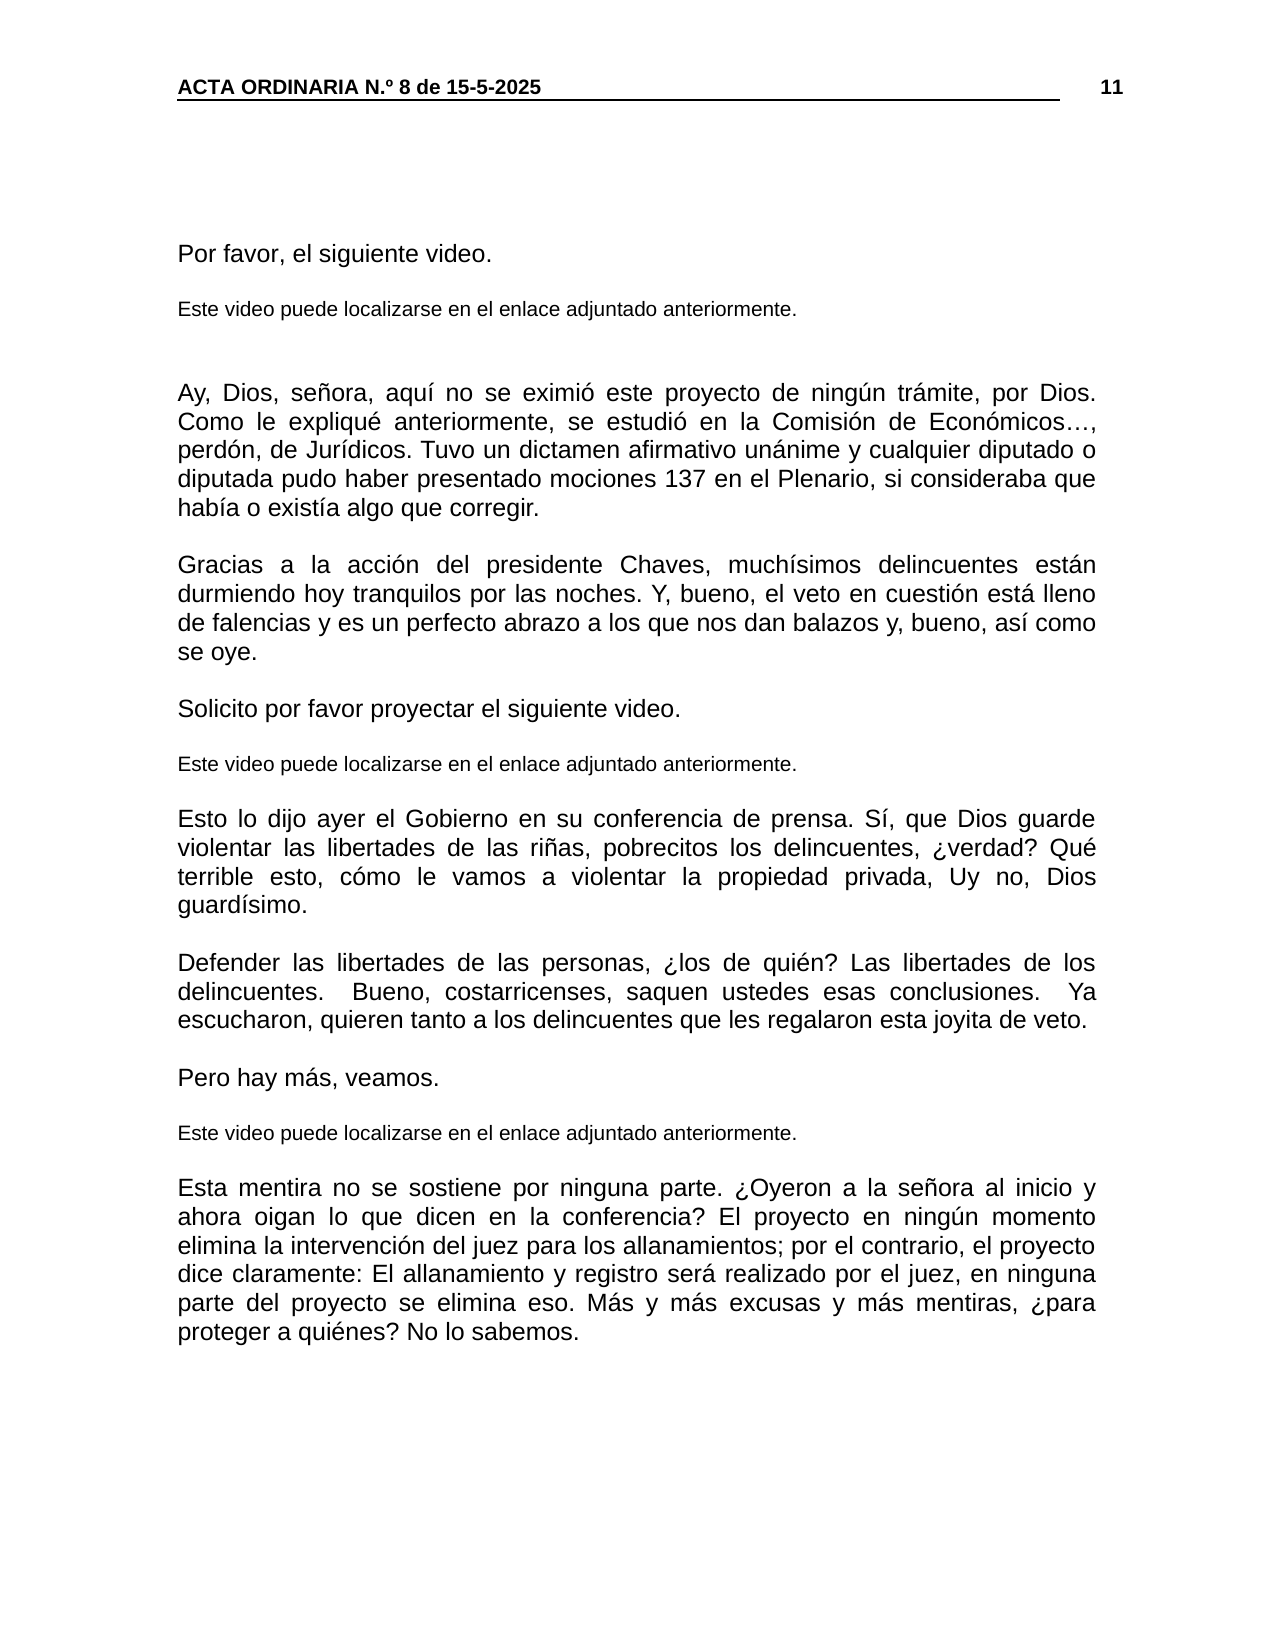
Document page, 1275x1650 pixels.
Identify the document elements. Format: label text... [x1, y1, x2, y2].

text Por favor, el siguiente video. [177, 239, 1098, 268]
text Esto lo dijo ayer el Gobierno en su conferencia de prensa. Sí, que Dios guarde violentar las libertades de las riñas, pobrecitos los delincuentes, ¿verdad? Qué terrible esto, cómo le vamos a violentar la propiedad privada, Uy no, Dios guardísimo. [177, 804, 1098, 919]
text Esta mentira no se sostiene por ninguna parte. ¿Oyeron a la señora al inicio y ahora oigan lo que dicen en la conferencia? El proyecto en ningún momento elimina la intervención del juez para los allanamientos; por el contrario, el proyecto dice claramente: El allanamiento y registro será realizado por el juez, en ninguna parte del proyecto se elimina eso. Más y más excusas y más mentiras, ¿para proteger a quiénes? No lo sabemos. [177, 1173, 1098, 1346]
text Defender las libertades de las personas, ¿los de quién? Las libertades de los delincuentes. Bueno, costarricenses, saquen ustedes esas conclusiones. Ya escucharon, quieren tanto a los delincuentes que les regalaron esta joyita de veto. [177, 948, 1098, 1034]
text Este video puede localizarse en el enlace adjuntado anteriormente. [177, 1121, 1098, 1144]
text Ay, Dios, señora, aquí no se eximió este proyecto de ningún trámite, por Dios. Como le expliqué anteriormente, se estudió en la Comisión de Económicos…, perdón, de Jurídicos. Tuvo un dictamen afirmativo unánime y cualquier diputado o diputada pudo haber presentado mociones 137 en el Plenario, si consideraba que había o existía algo que corregir. [177, 378, 1098, 522]
text Este video puede localizarse en el enlace adjuntado anteriormente. [177, 296, 1098, 320]
text Solicito por favor proyectar el siguiente video. [177, 694, 1098, 723]
text Gracias a la acción del presidente Chaves, muchísimos delincuentes están durmiendo hoy tranquilos por las noches. Y, bueno, el veto en cuestión está lleno de falencias y es un perfecto abrazo a los que nos dan balazos y, bueno, así como se oye. [177, 550, 1098, 665]
text Pero hay más, veamos. [177, 1063, 1098, 1092]
text Este video puede localizarse en el enlace adjuntado anteriormente. [177, 752, 1098, 776]
